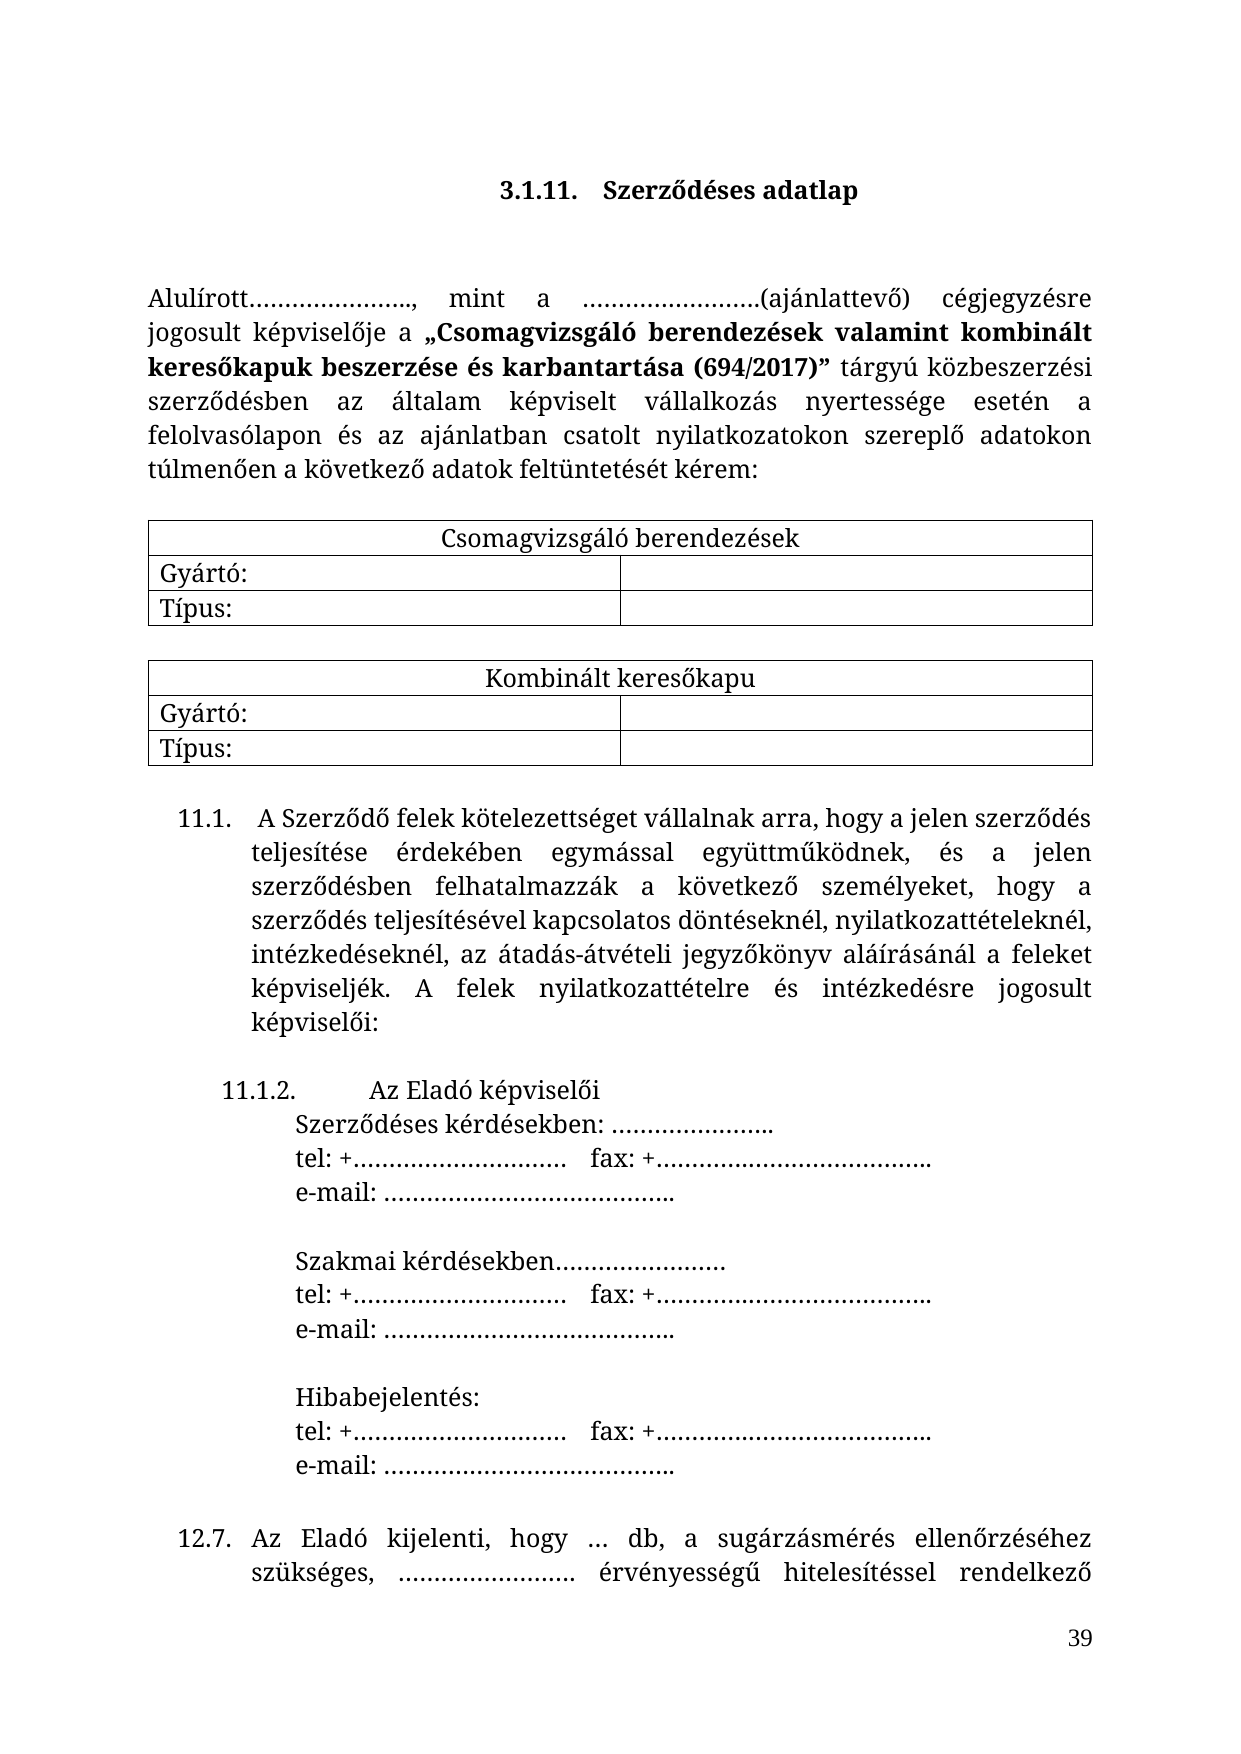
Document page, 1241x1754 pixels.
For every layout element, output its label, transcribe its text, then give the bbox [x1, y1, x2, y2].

table_cell Gyártó: [149, 556, 620, 590]
list 11.1. A Szerződő felek kötelezettséget vállalnak arra, hogy a jelen szerződés teljesítése érdekében egymással együttműködnek, és a jelen szerződésben felhatalmazzák a következő személyeket, hogy a szerződés teljesítésével kapcsolatos döntéseknél, nyilatkozattételeknél, intézkedéseknél, az átadás-átvételi jegyzőkönyv aláírásánál a feleket képviseljék. A felek nyilatkozattételre és intézkedésre jogosult képviselői: [177, 800, 1093, 1039]
table_header Kombinált keresőkapu [149, 661, 1092, 695]
table_header Csomagvizsgáló berendezések [149, 521, 1092, 554]
text tel: +………………………… fax: +………….…………………….. [295, 1141, 1093, 1175]
text e-mail: ………………………………….. [295, 1447, 1093, 1482]
text Alulírott………………….., mint a …………………….(ajánlattevő) cégjegyzésre jogosult képviselője a „Csomagvizsgáló berendezések valamint kombinált keresőkapuk beszerzése és karbantartása (694/2017)” tárgyú közbeszerzési szerződésben az általam képviselt vállalkozás nyertessége esetén a felolvasólapon és az ajánlatban csatolt nyilatkozatokon szereplő adatokon túlmenően a következő adatok feltüntetését kérem: [148, 281, 1093, 485]
table_cell [621, 696, 1092, 730]
text e-mail: ………………………………….. [295, 1311, 1093, 1345]
text Szakmai kérdésekben…………………… [295, 1243, 1093, 1277]
text tel: +………………………… fax: +………….…………………….. [295, 1413, 1093, 1447]
list 11.1.2. Az Eladó képviselői [221, 1073, 1093, 1107]
table_cell Gyártó: [149, 696, 620, 730]
table_cell [621, 556, 1092, 590]
list Hibabejelentés: [281, 1379, 1093, 1413]
table_cell Típus: [149, 591, 620, 625]
subtitle Szerződéses adatlap [266, 173, 1093, 207]
table_cell [621, 591, 1092, 625]
text Szerződéses kérdésekben: ………………….. [295, 1107, 1093, 1141]
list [177, 1521, 1093, 1589]
table_cell Típus: [149, 731, 620, 765]
text tel: +………………………… fax: +………….…………………….. [295, 1277, 1093, 1311]
table_cell [621, 731, 1092, 765]
text e-mail: ………………………………….. [295, 1175, 1093, 1209]
